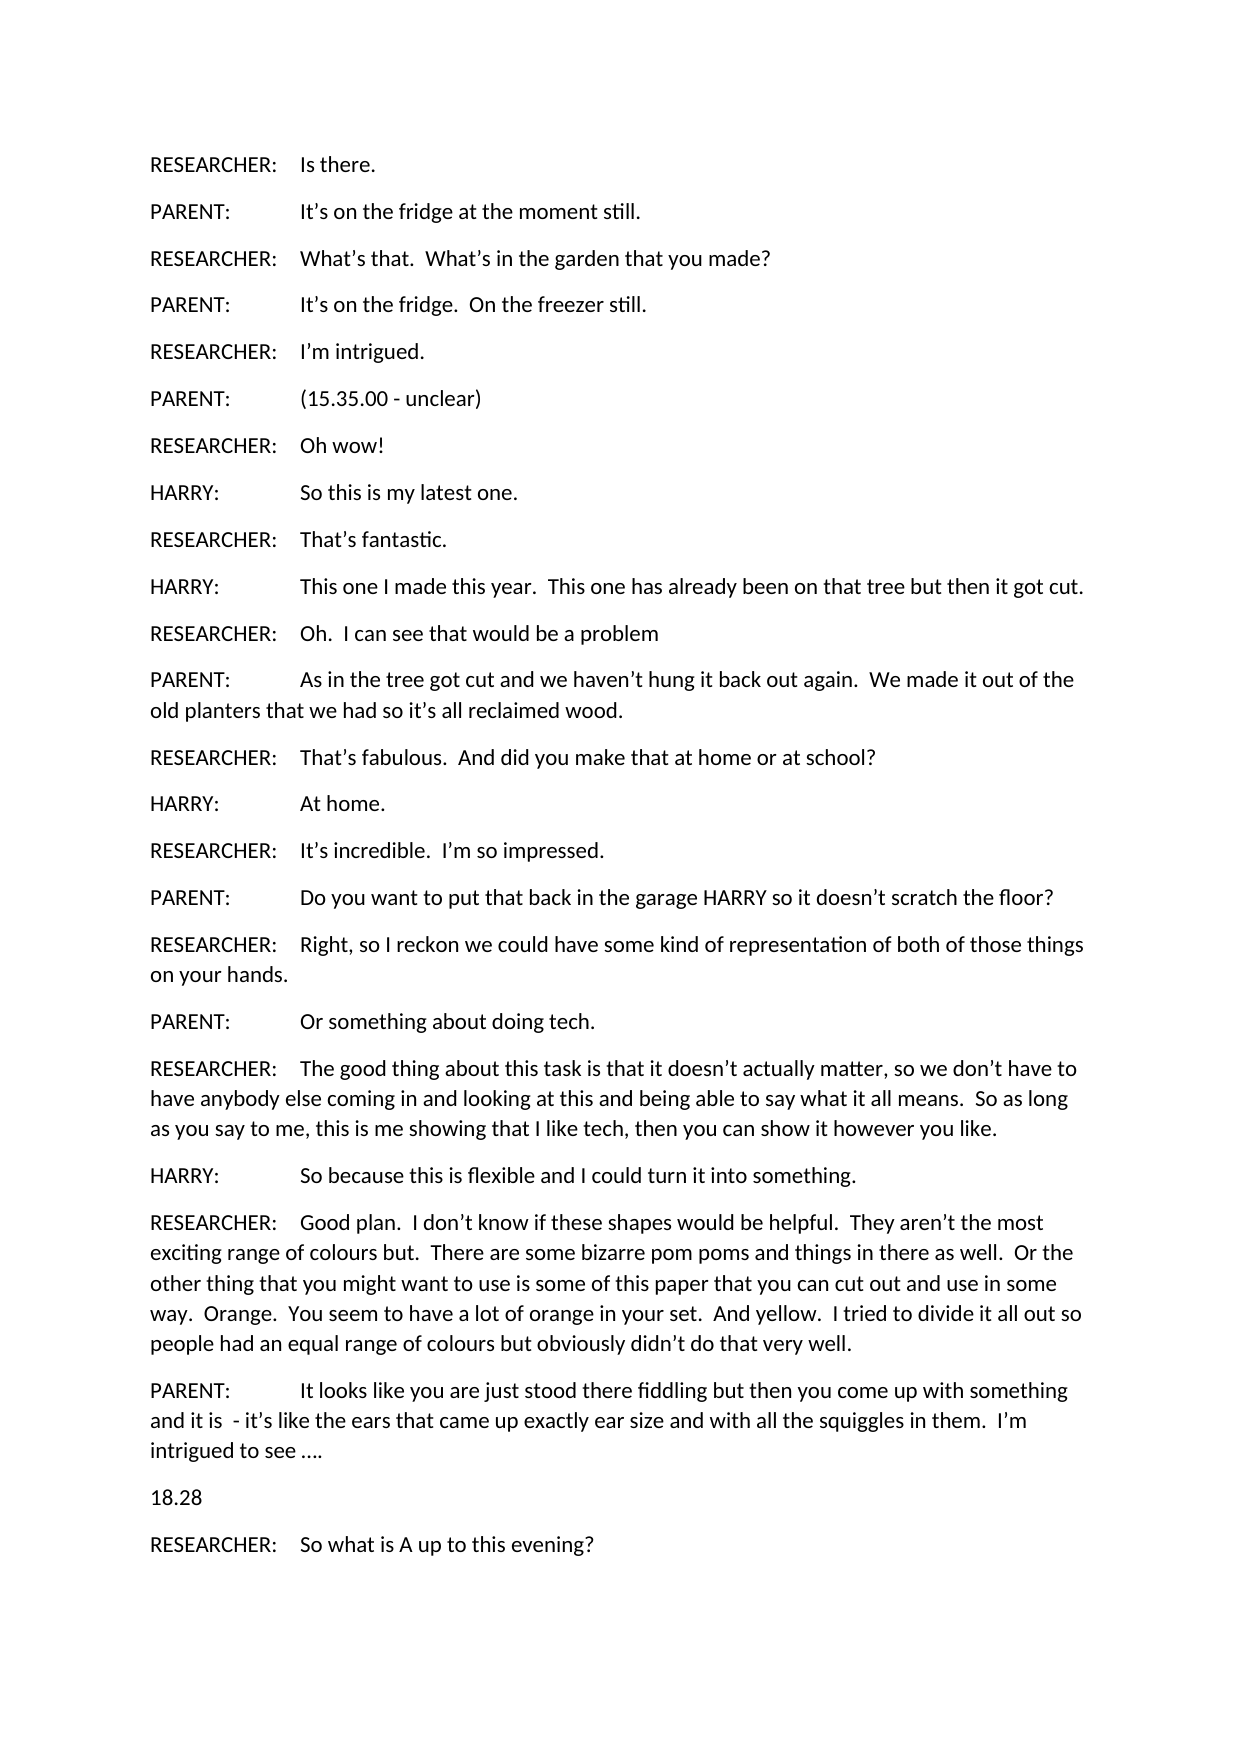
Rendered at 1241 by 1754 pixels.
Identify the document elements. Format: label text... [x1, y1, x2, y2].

text RESEARCHER: I’m intrigued. [150, 337, 1090, 366]
text PARENT: Or something about doing tech. [150, 1007, 1090, 1035]
text PARENT: It’s on the fridge at the moment still. [150, 197, 1090, 225]
text RESEARCHER: It’s incredible. I’m so impressed. [150, 836, 1090, 864]
text PARENT: It’s on the fridge. On the freezer still. [150, 291, 1090, 319]
text RESEARCHER: The good thing about this task is that it doesn’t actually matter, so we don’t have to have anybody else coming in and looking at this and being able to say what it all means. So as long as you say to me, this is me showing that I like tech, then you can show it however you like. [150, 1054, 1090, 1143]
text 18.28 [150, 1483, 1090, 1511]
text PARENT: Do you want to put that back in the garage HARRY so it doesn’t scratch the floor? [150, 883, 1090, 911]
text PARENT: It looks like you are just stood there fiddling but then you come up with something and it is - it’s like the ears that came up exactly ear size and with all the squiggles in them. I’m intrigued to see …. [150, 1376, 1090, 1464]
text RESEARCHER: What’s that. What’s in the garden that you made? [150, 244, 1090, 272]
text RESEARCHER: That’s fantastic. [150, 525, 1090, 553]
text PARENT: (15.35.00 - unclear) [150, 384, 1090, 412]
text RESEARCHER: Is there. [150, 150, 1090, 178]
text RESEARCHER: Good plan. I don’t know if these shapes would be helpful. They aren’t the most exciting range of colours but. There are some bizarre pom poms and things in there as well. Or the other thing that you might want to use is some of this paper that you can cut out and use in some way. Orange. You seem to have a lot of orange in your set. And yellow. I tried to divide it all out so people had an equal range of colours but obviously didn’t do that very well. [150, 1208, 1090, 1357]
text HARRY: So because this is flexible and I could turn it into something. [150, 1161, 1090, 1189]
text RESEARCHER: Oh wow! [150, 431, 1090, 459]
text HARRY: At home. [150, 789, 1090, 818]
text RESEARCHER: So what is A up to this evening? [150, 1530, 1090, 1558]
text RESEARCHER: Right, so I reckon we could have some kind of representation of both of those things on your hands. [150, 930, 1090, 988]
text HARRY: So this is my latest one. [150, 478, 1090, 506]
text RESEARCHER: Oh. I can see that would be a problem [150, 619, 1090, 647]
text HARRY: This one I made this year. This one has already been on that tree but then it got cut. [150, 572, 1090, 600]
text PARENT: As in the tree got cut and we haven’t hung it back out again. We made it out of the old planters that we had so it’s all reclaimed wood. [150, 666, 1090, 724]
text RESEARCHER: That’s fabulous. And did you make that at home or at school? [150, 743, 1090, 771]
